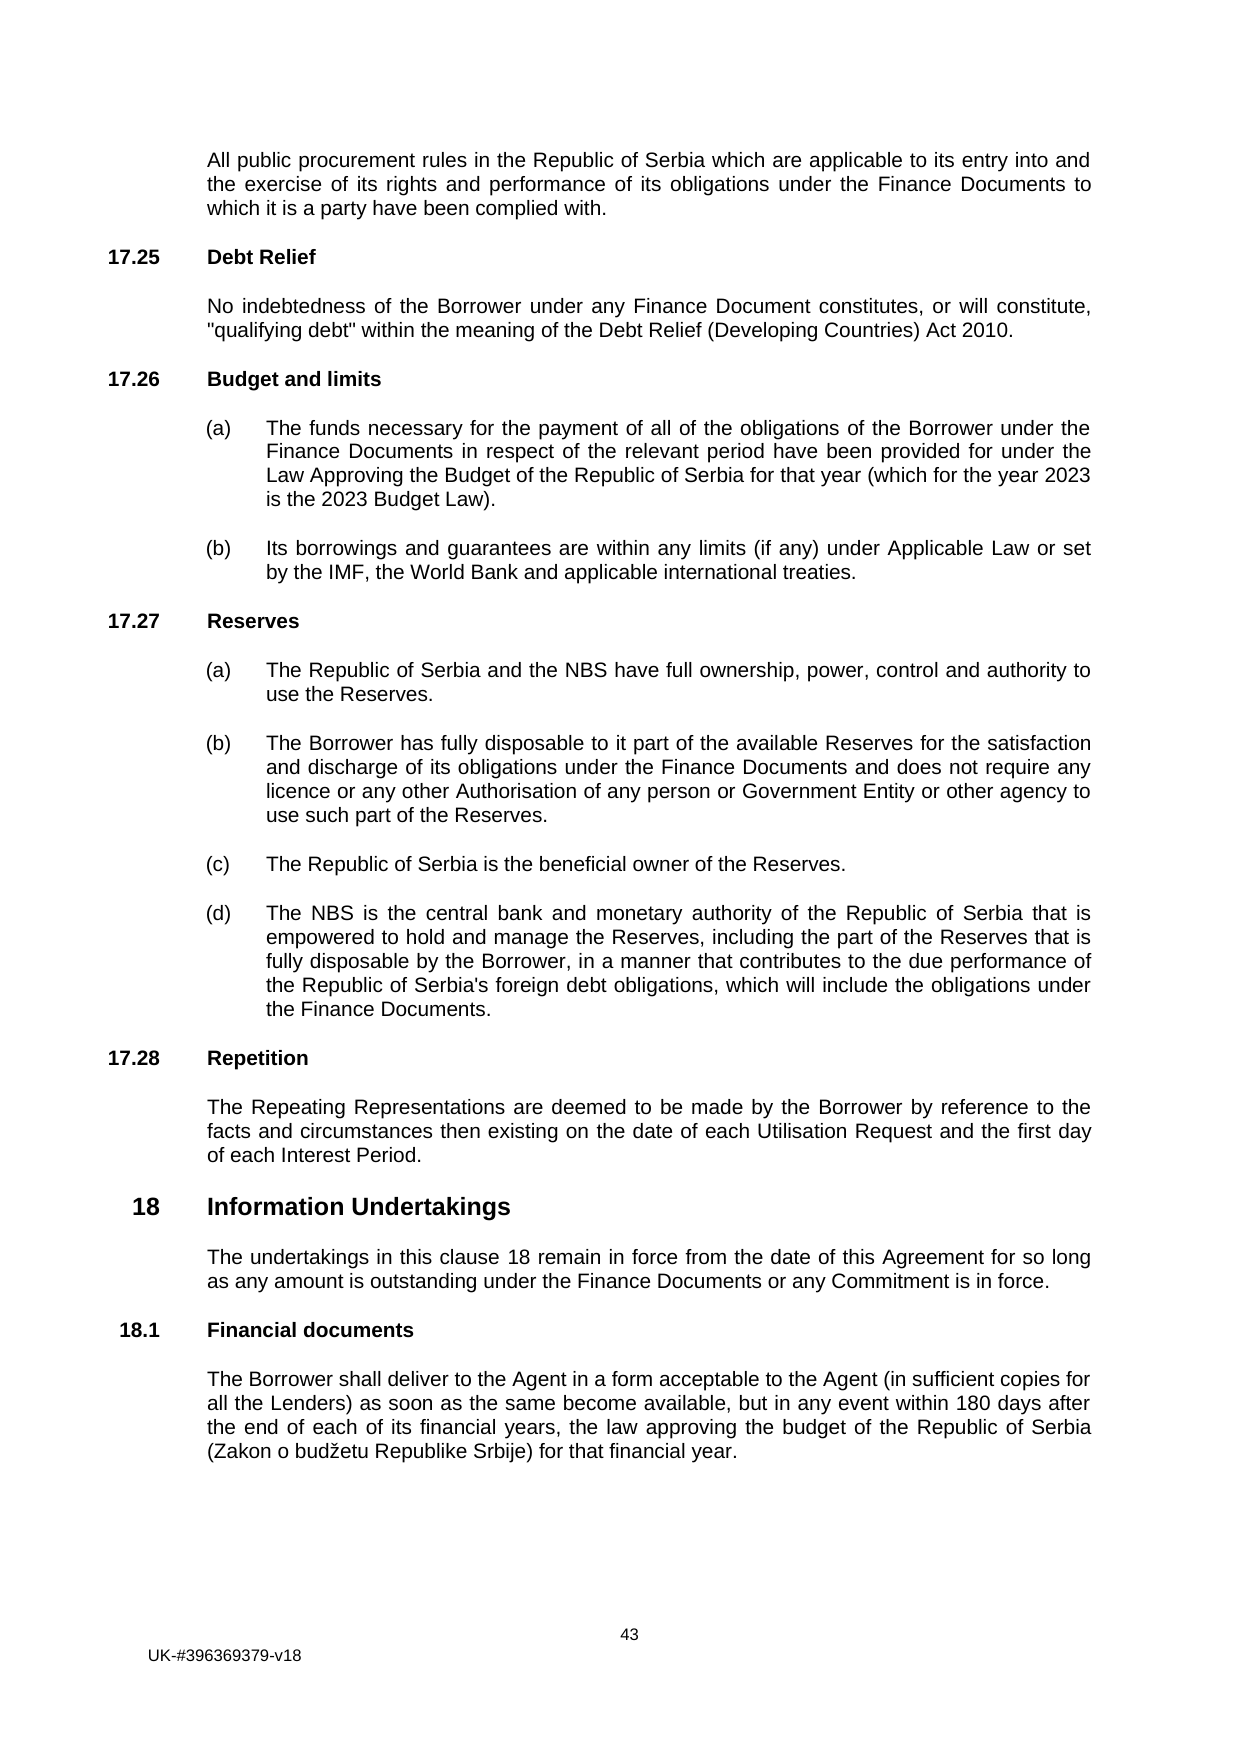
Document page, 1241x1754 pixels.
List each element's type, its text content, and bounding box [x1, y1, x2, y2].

text The Repeating Representations are deemed to be made by the Borrower by reference to the facts and circumstances then existing on the date of each Utilisation Request and the first day of each Interest Period. [207, 1094, 1092, 1166]
text The Republic of Serbia is the beneficial owner of the Reserves. [206, 852, 1092, 876]
text No indebtedness of the Borrower under any Finance Document constitutes, or will constitute, "qualifying debt" within the meaning of the Debt Relief (Developing Countries) Act 2010. [207, 293, 1092, 341]
text Reserves [160, 609, 1092, 633]
text Budget and limits [160, 366, 1092, 390]
text The Borrower shall deliver to the Agent in a form acceptable to the Agent (in sufficient copies for all the Lenders) as soon as the same become available, but in any event within 180 days after the end of each of its financial years, the law approving the budget of the Republic of Serbia (Zakon o budžetu Republike Srbije) for that financial year. [207, 1367, 1092, 1463]
text The funds necessary for the payment of all of the obligations of the Borrower under the Finance Documents in respect of the relevant period have been provided for under the Law Approving the Budget of the Republic of Serbia for that year (which for the year 2023 is the 2023 Budget Law). [206, 415, 1092, 511]
text The Borrower has fully disposable to it part of the available Reserves for the satisfaction and discharge of its obligations under the Finance Documents and does not require any licence or any other Authorisation of any person or Government Entity or other agency to use such part of the Reserves. [206, 731, 1092, 827]
text All public procurement rules in the Republic of Serbia which are applicable to its entry into and the exercise of its rights and performance of its obligations under the Finance Documents to which it is a party have been complied with. [207, 148, 1092, 219]
text The Republic of Serbia and the NBS have full ownership, power, control and authority to use the Reserves. [206, 658, 1092, 706]
text Repetition [160, 1046, 1092, 1069]
text Financial documents [160, 1318, 1092, 1342]
text Debt Relief [160, 244, 1092, 268]
text Information Undertakings [160, 1191, 1092, 1220]
text Its borrowings and guarantees are within any limits (if any) under Applicable Law or set by the IMF, the World Bank and applicable international treaties. [206, 536, 1092, 584]
text The NBS is the central bank and monetary authority of the Republic of Serbia that is empowered to hold and manage the Reserves, including the part of the Reserves that is fully disposable by the Borrower, in a manner that contributes to the due performance of the Republic of Serbia's foreign debt obligations, which will include the obligations under the Finance Documents. [206, 901, 1092, 1021]
text The undertakings in this clause 18 remain in force from the date of this Agreement for so long as any amount is outstanding under the Finance Documents or any Commitment is in force. [207, 1245, 1092, 1293]
